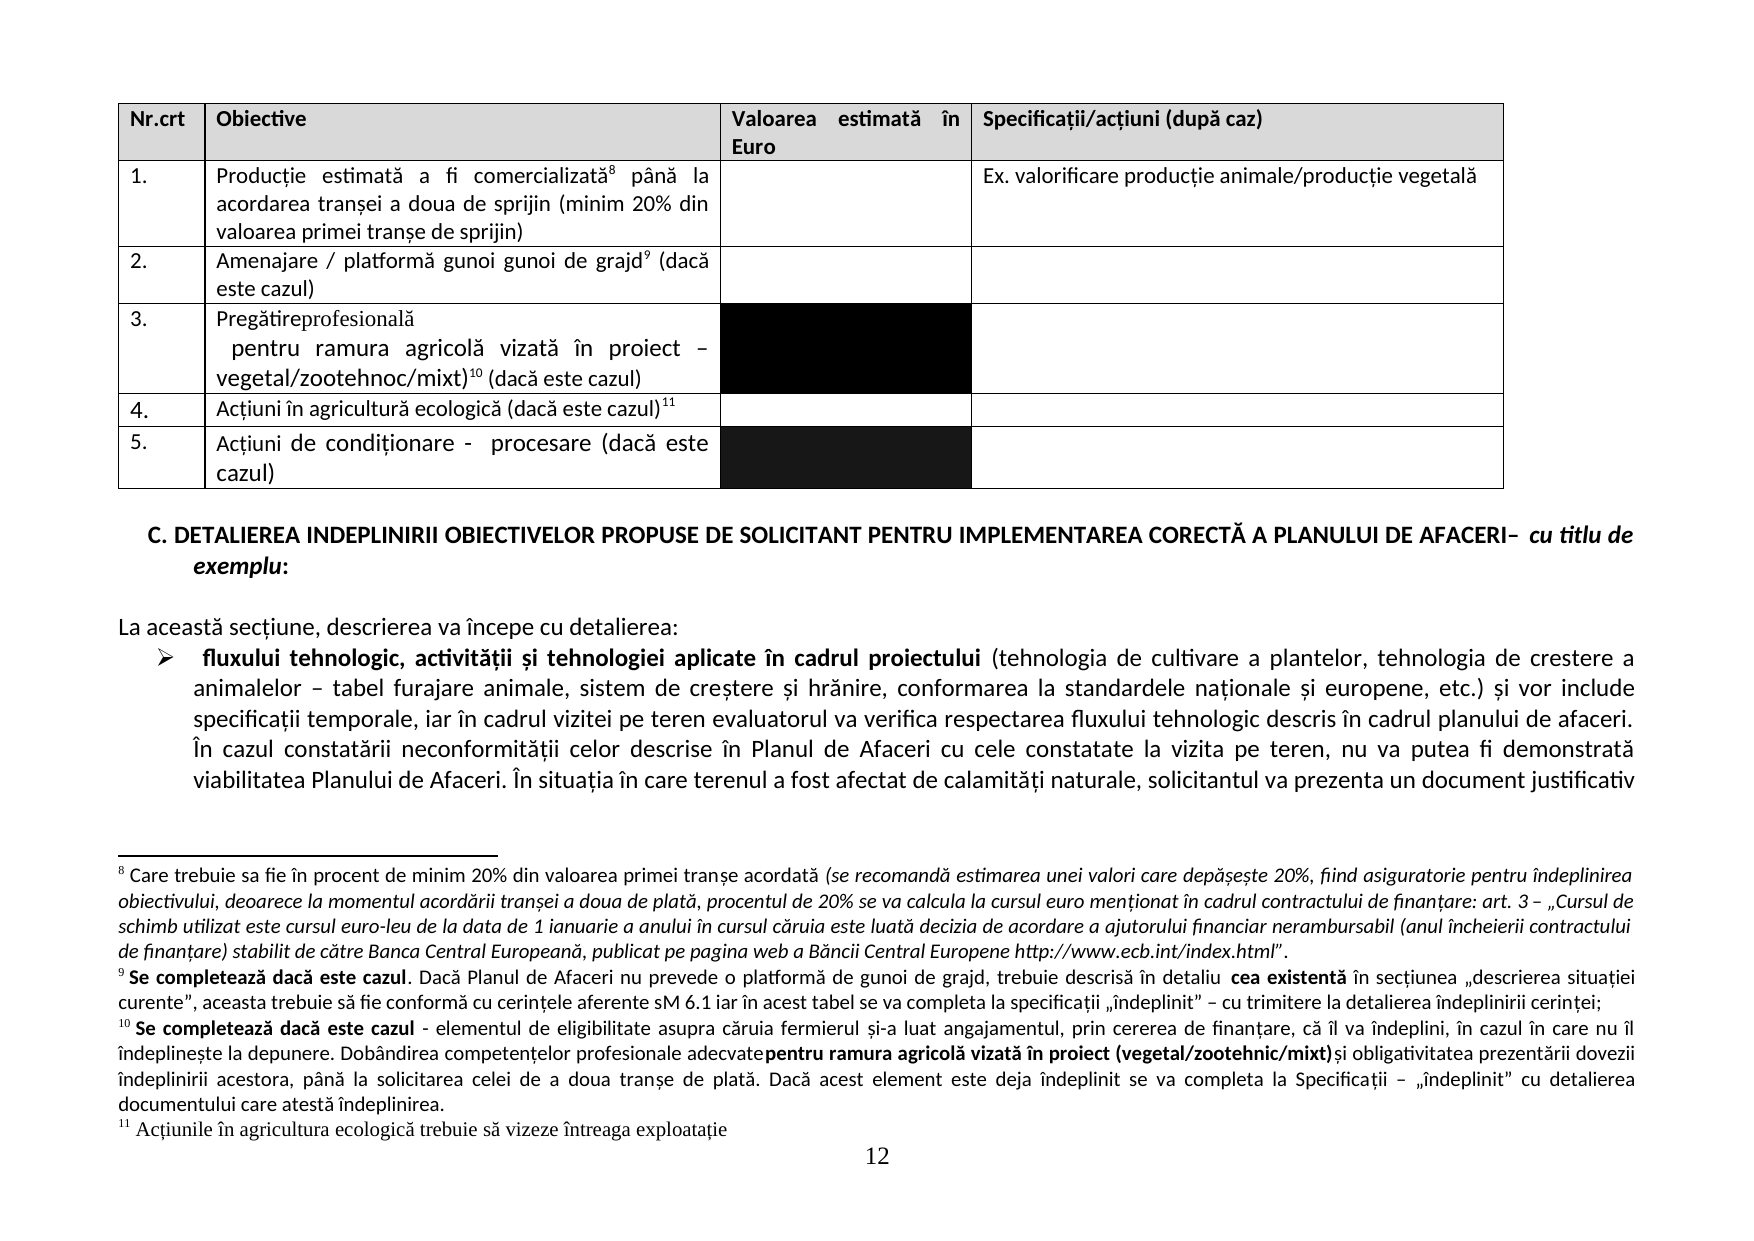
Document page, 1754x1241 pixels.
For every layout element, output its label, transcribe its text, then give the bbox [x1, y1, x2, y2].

table_cell 3. [119, 304, 204, 393]
list La această secţiune, descrierea va începe cu detalierea: [118, 611, 1636, 642]
table_header Nr.crt [119, 104, 204, 160]
table_cell Amenajare / platformă gunoi gunoi de grajd (dacă este cazul) [206, 247, 720, 303]
table_cell Pregătireprofesională pentru ramura agricolă vizată în proiect – vegetal/zootehnoc/mixt) (dacă este cazul) [206, 304, 720, 393]
table_header Specificaţii/acțiuni (după caz) [972, 104, 1503, 160]
table_cell [972, 394, 1503, 426]
table_cell 2. [119, 247, 204, 303]
table_cell Producţie estimată a fi comercializată până la acordarea tranşei a doua de sprijin (minim 20% din valoarea primei tranşe de sprijin) [206, 161, 720, 246]
table_cell Acțiuni în agricultură ecologică (dacă este cazul) [206, 394, 720, 426]
table_cell [972, 247, 1503, 303]
table_cell 4. [119, 394, 204, 426]
table_cell [972, 427, 1503, 488]
table_header Valoarea estimată în Euro [721, 104, 971, 160]
text C. DETALIEREA INDEPLINIRII OBIECTIVELOR PROPUSE DE SOLICITANT PENTRU IMPLEMENTAREA CORECTĂ A PLANULUI DE AFACERI– cu titlu de exemplu: [148, 520, 1636, 581]
table_cell 5. [119, 427, 204, 488]
table_cell [721, 247, 971, 303]
table_cell Ex. valorificare producţie animale/producţie vegetală [972, 161, 1503, 246]
table_cell Acțiuni de condiționare - procesare (dacă este cazul) [206, 427, 720, 488]
table_cell [972, 304, 1503, 393]
table_cell [721, 161, 971, 246]
table_cell 1. [119, 161, 204, 246]
table_cell [721, 427, 971, 488]
list fluxului tehnologic, activităţii şi tehnologiei aplicate în cadrul proiectului (tehnologia de cultivare a plantelor, tehnologia de crestere a animalelor – tabel furajare animale, sistem de creştere şi hrănire, conformarea la standardele naţionale şi europene, etc.) şi vor include specificaţii temporale, iar în cadrul vizitei pe teren evaluatorul va verifica respectarea fluxului tehnologic descris în cadrul planului de afaceri. În cazul constatării neconformităţii celor descrise în Planul de Afaceri cu cele constatate la vizita pe teren, nu va putea fi demonstrată viabilitatea Planului de Afaceri. În situaţia în care terenul a fost afectat de calamităţi naturale, solicitantul va prezenta un document justificativ în conformitate cu legislaţia în vigoare (vom completa cu documentul respectiv – în procedură se va detalia şi se va corela cu obiectivele (adică documentul nu va anula obligativitatea îndeplinirii obiectivelor); [156, 642, 1636, 794]
table_cell [721, 304, 971, 393]
table_cell [721, 394, 971, 426]
table_header Obiective [206, 104, 720, 160]
